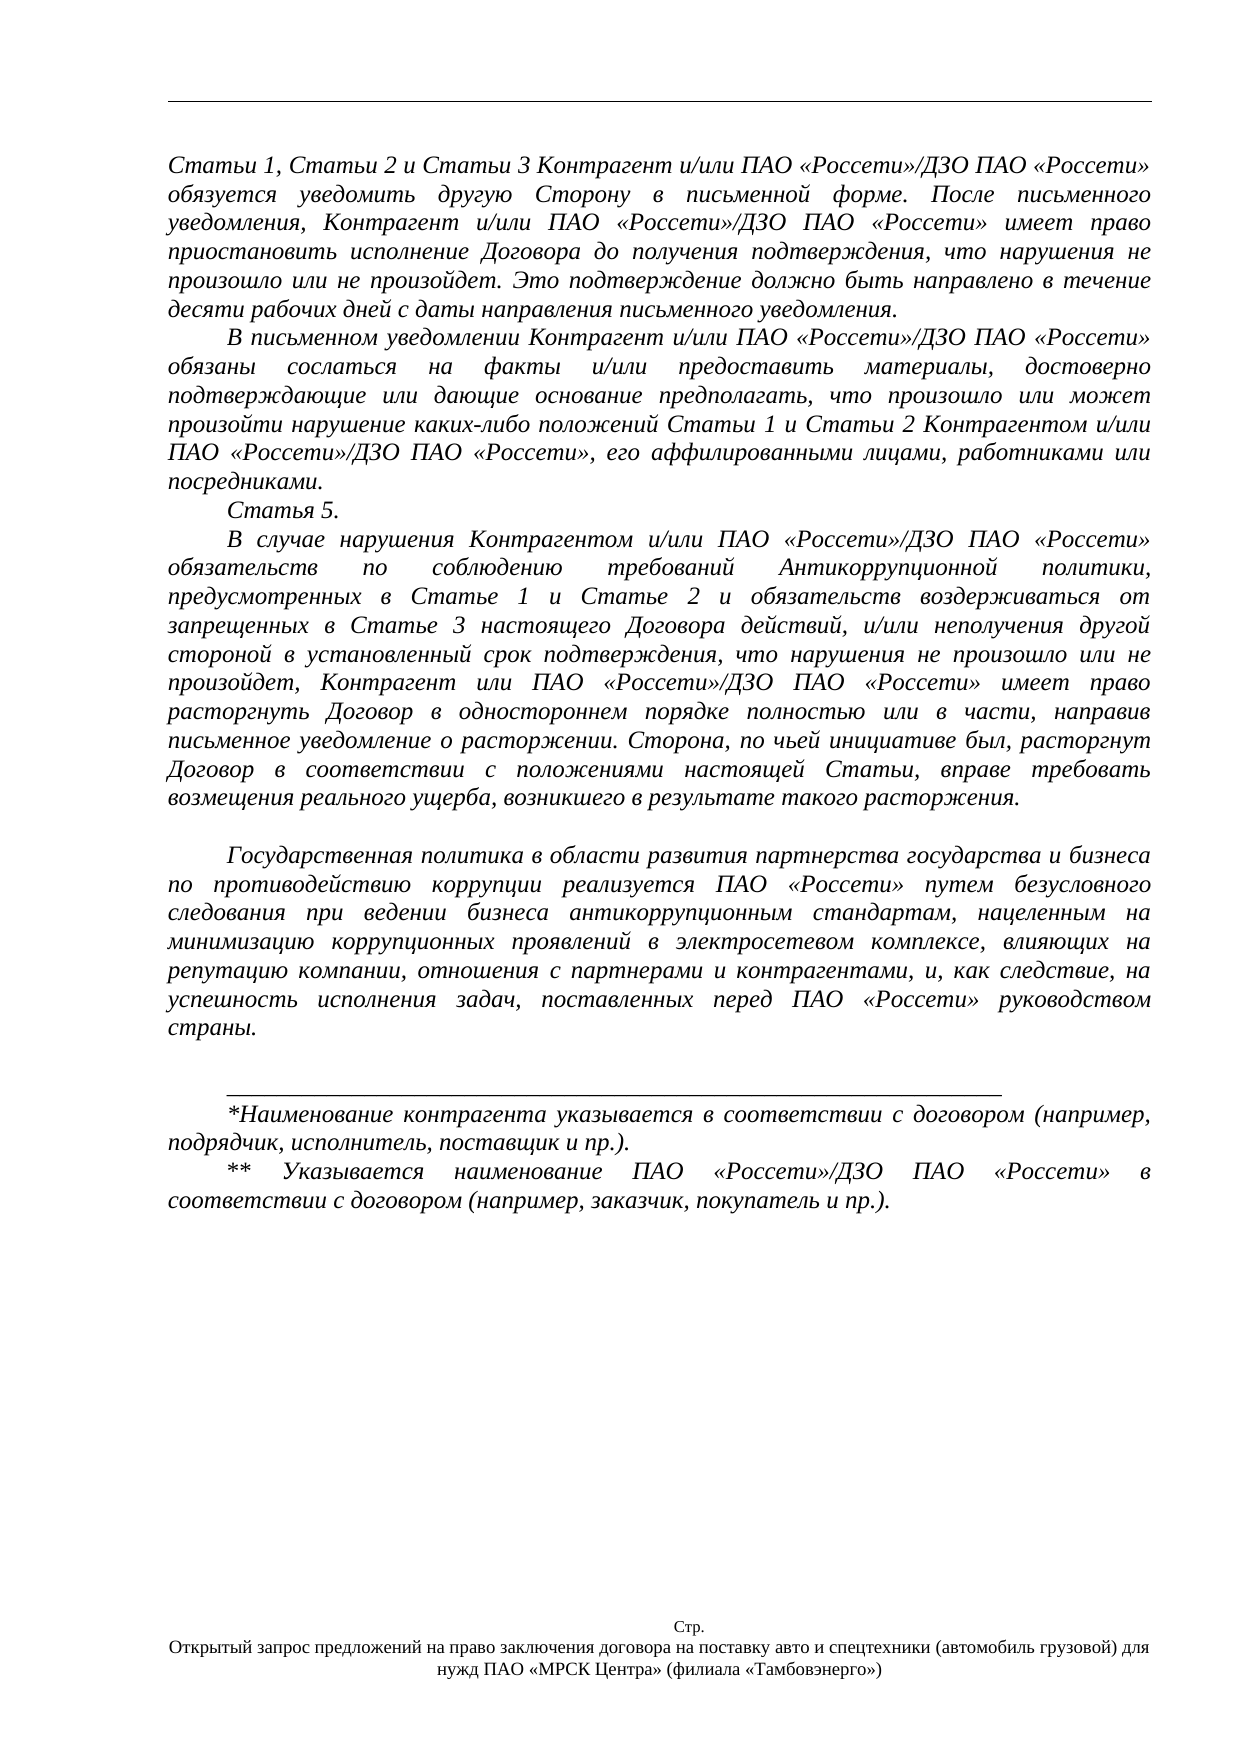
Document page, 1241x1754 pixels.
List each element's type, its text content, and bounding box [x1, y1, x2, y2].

text В письменном уведомлении Контрагент и/или ПАО «Россети»/ДЗО ПАО «Россети» обязаны сослаться на факты и/или предоставить материалы, достоверно подтверждающие или дающие основание предполагать, что произошло или может произойти нарушение каких-либо положений Статьи 1 и Статьи 2 Контрагентом и/или ПАО «Россети»/ДЗО ПАО «Россети», его аффилированными лицами, работниками или посредниками. [168, 322, 1152, 495]
text *Наименование контрагента указывается в соответствии с договором (например, подрядчик, исполнитель, поставщик и пр.). [168, 1099, 1152, 1156]
text ** Указывается наименование ПАО «Россети»/ДЗО ПАО «Россети» в соответствии с договором (например, заказчик, покупатель и пр.). [168, 1156, 1152, 1214]
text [168, 150, 1152, 322]
text Государственная политика в области развития партнерства государства и бизнеса по противодействию коррупции реализуется ПАО «Россети» путем безусловного следования при ведении бизнеса антикоррупционным стандартам, нацеленным на минимизацию коррупционных проявлений в электросетевом комплексе, влияющих на репутацию компании, отношения с партнерами и контрагентами, и, как следствие, на успешность исполнения задач, поставленных перед ПАО «Россети» руководством страны. [168, 840, 1152, 1041]
text ______________________________________________________________ [168, 1070, 1152, 1099]
text Статья 5. [168, 495, 1152, 524]
text В случае нарушения Контрагентом и/или ПАО «Россети»/ДЗО ПАО «Россети» обязательств по соблюдению требований Антикоррупционной политики, предусмотренных в Статье 1 и Статье 2 и обязательств воздерживаться от запрещенных в Статье 3 настоящего Договора действий, и/или неполучения другой стороной в установленный срок подтверждения, что нарушения не произошло или не произойдет, Контрагент или ПАО «Россети»/ДЗО ПАО «Россети» имеет право расторгнуть Договор в одностороннем порядке полностью или в части, направив письменное уведомление о расторжении. Сторона, по чьей инициативе был, расторгнут Договор в соответствии с положениями настоящей Статьи, вправе требовать возмещения реального ущерба, возникшего в результате такого расторжения. [168, 524, 1152, 811]
